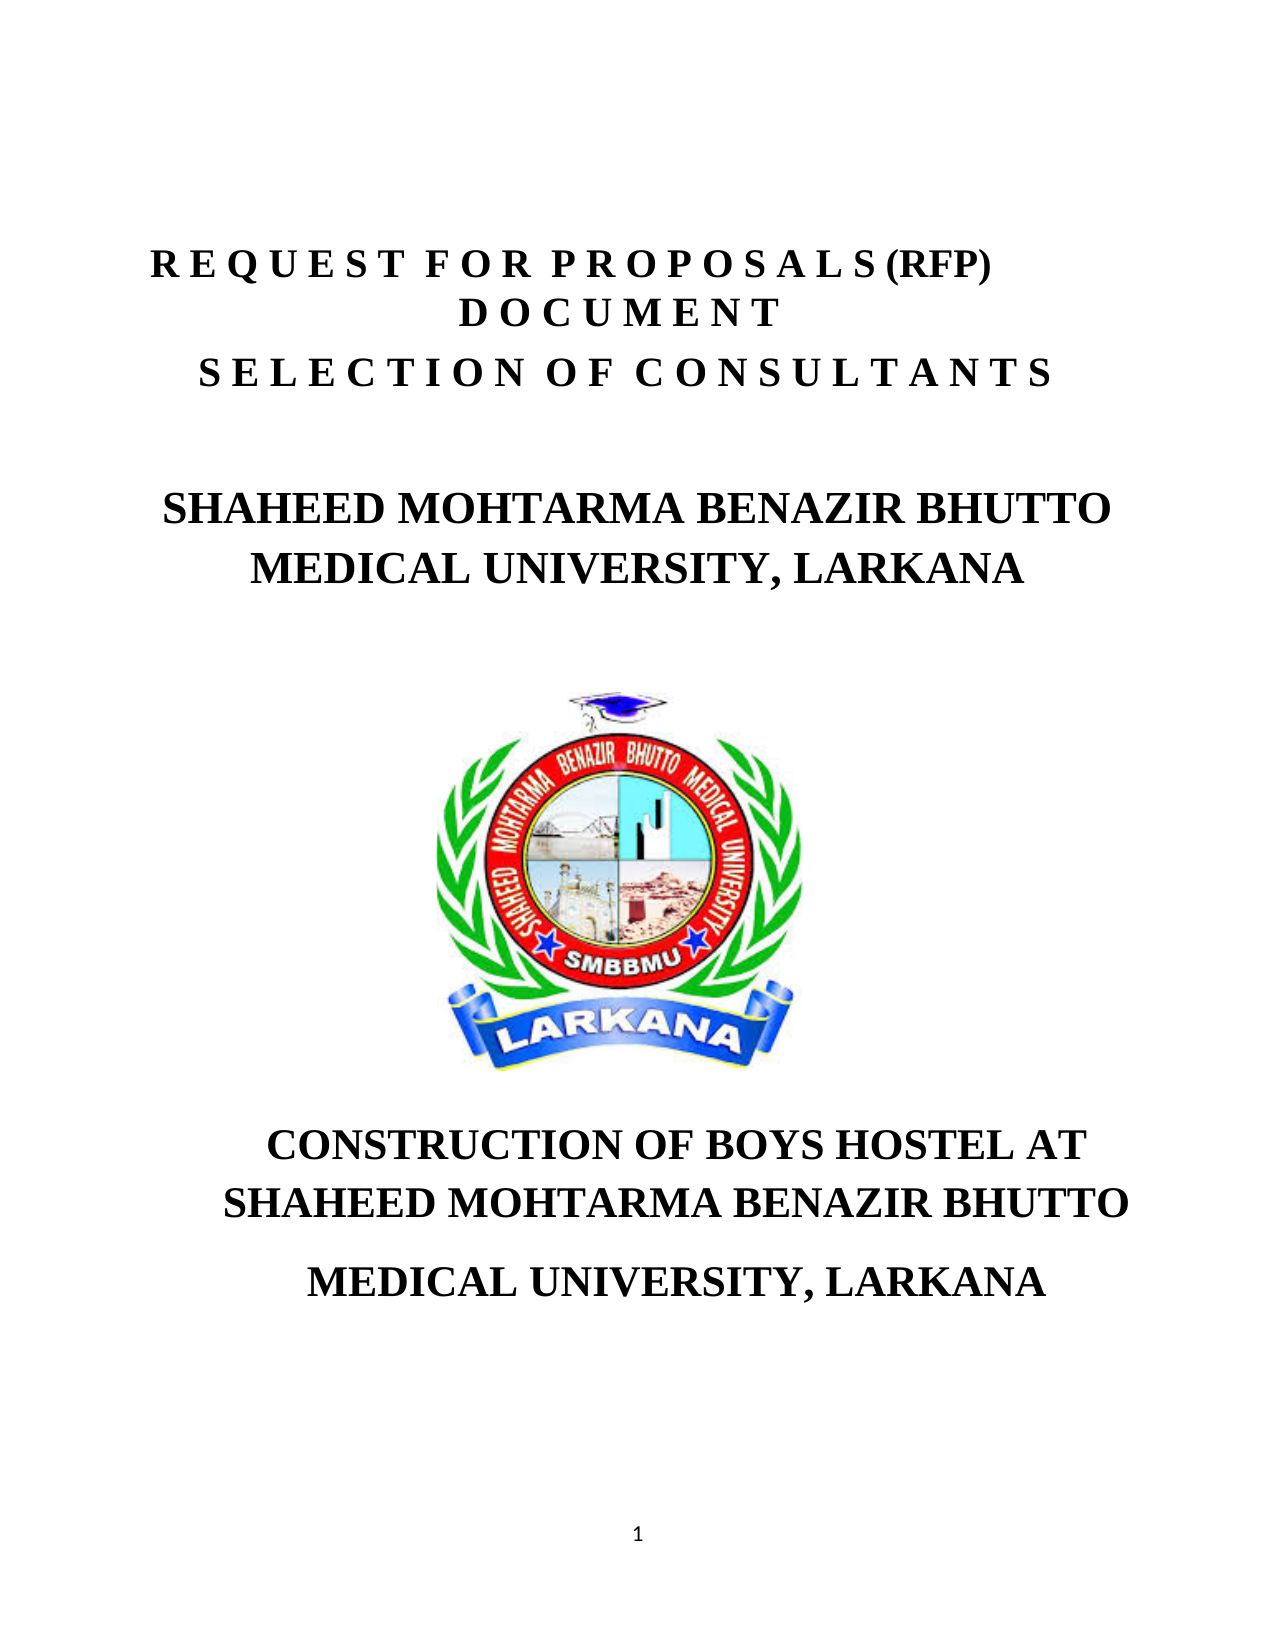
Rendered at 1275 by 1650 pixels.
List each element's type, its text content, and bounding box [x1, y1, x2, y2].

text S E L E C T I O N O F C O N S U L T A N T S [198, 348, 1125, 396]
text R E Q U E S T F O R P R O P O S A L S (RFP) [150, 241, 1125, 287]
text D O C U M E N T [458, 287, 1125, 335]
picture [436, 692, 803, 1071]
text Shaheed Mohtarma Benazir Bhutto Medical University, Larkana [150, 480, 1125, 593]
